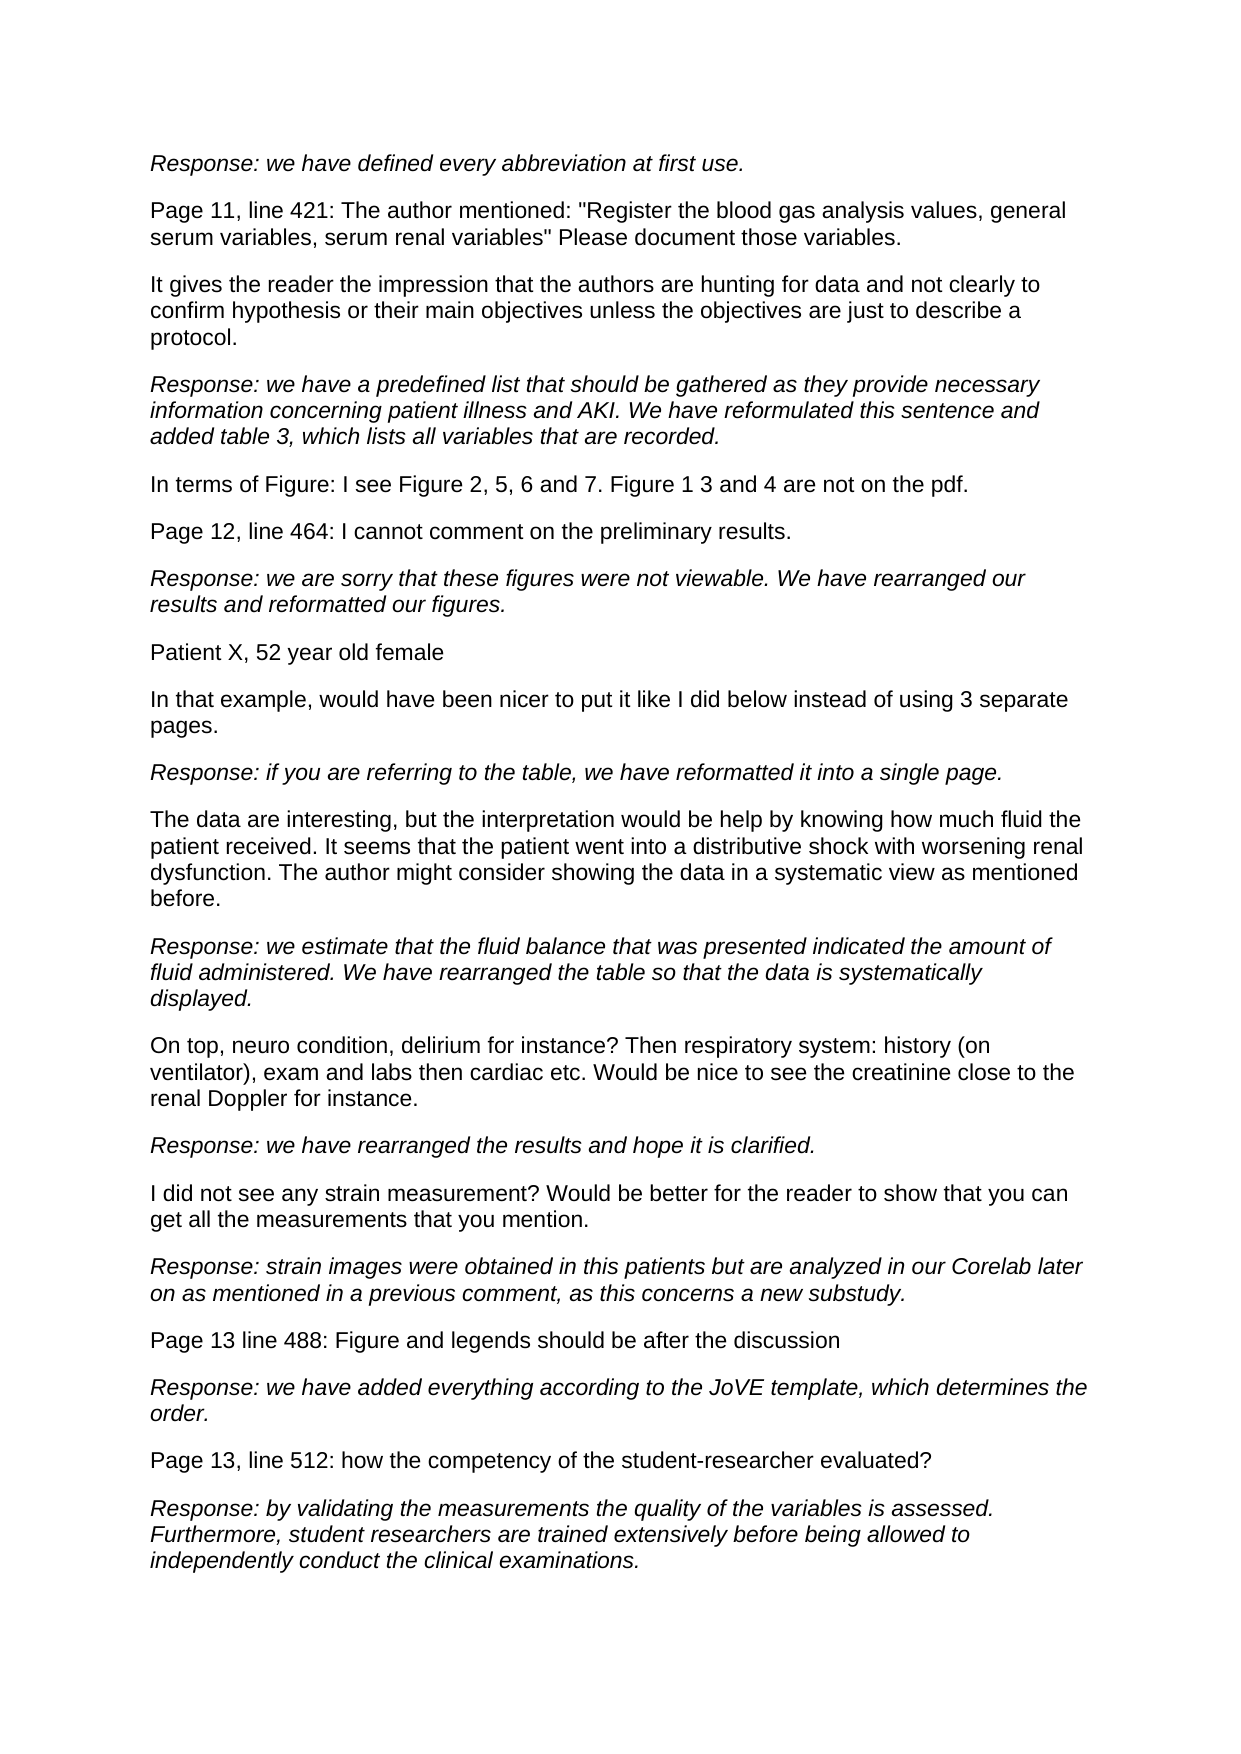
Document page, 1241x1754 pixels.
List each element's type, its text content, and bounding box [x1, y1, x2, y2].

text Response: if you are referring to the table, we have reformatted it into a single page. [150, 759, 1090, 786]
text Response: we are sorry that these figures were not viewable. We have rearranged our results and reformatted our figures. [150, 565, 1090, 618]
text Response: strain images were obtained in this patients but are analyzed in our Corelab later on as mentioned in a previous comment, as this concerns a new substudy. [150, 1253, 1090, 1306]
text Response: we have a predefined list that should be gathered as they provide necessary information concerning patient illness and AKI. We have reformulated this sentence and added table 3, which lists all variables that are recorded. [150, 371, 1090, 450]
text Page 13 line 488: Figure and legends should be after the discussion [150, 1327, 1090, 1353]
text The data are interesting, but the interpretation would be help by knowing how much fluid the patient received. It seems that the patient went into a distributive shock with worsening renal dysfunction. The author might consider showing the data in a systematic view as mentioned before. [150, 806, 1090, 912]
text Response: we have defined every abbreviation at first use. [150, 150, 1090, 176]
text Response: by validating the measurements the quality of the variables is assessed. Furthermore, student researchers are trained extensively before being allowed to independently conduct the clinical examinations. [150, 1494, 1090, 1574]
text Response: we estimate that the fluid balance that was presented indicated the amount of fluid administered. We have rearranged the table so that the data is systematically displayed. [150, 933, 1090, 1012]
text In terms of Figure: I see Figure 2, 5, 6 and 7. Figure 1 3 and 4 are not on the pdf. [150, 471, 1090, 497]
text Page 13, line 512: how the competency of the student-researcher evaluated? [150, 1447, 1090, 1474]
text On top, neuro condition, delirium for instance? Then respiratory system: history (on ventilator), exam and labs then cardiac etc. Would be nice to see the creatinine close to the renal Doppler for instance. [150, 1032, 1090, 1112]
text Patient X, 52 year old female [150, 638, 1090, 665]
text Page 11, line 421: The author mentioned: "Register the blood gas analysis values, general serum variables, serum renal variables" Please document those variables. [150, 197, 1090, 250]
text It gives the reader the impression that the authors are hunting for data and not clearly to confirm hypothesis or their main objectives unless the objectives are just to describe a protocol. [150, 271, 1090, 350]
text Response: we have added everything according to the JoVE template, which determines the order. [150, 1374, 1090, 1427]
text In that example, would have been nicer to put it like I did below instead of using 3 separate pages. [150, 686, 1090, 738]
text Page 12, line 464: I cannot comment on the preliminary results. [150, 518, 1090, 544]
text I did not see any strain measurement? Would be better for the reader to show that you can get all the measurements that you mention. [150, 1179, 1090, 1232]
text Response: we have rearranged the results and hope it is clarified. [150, 1132, 1090, 1159]
